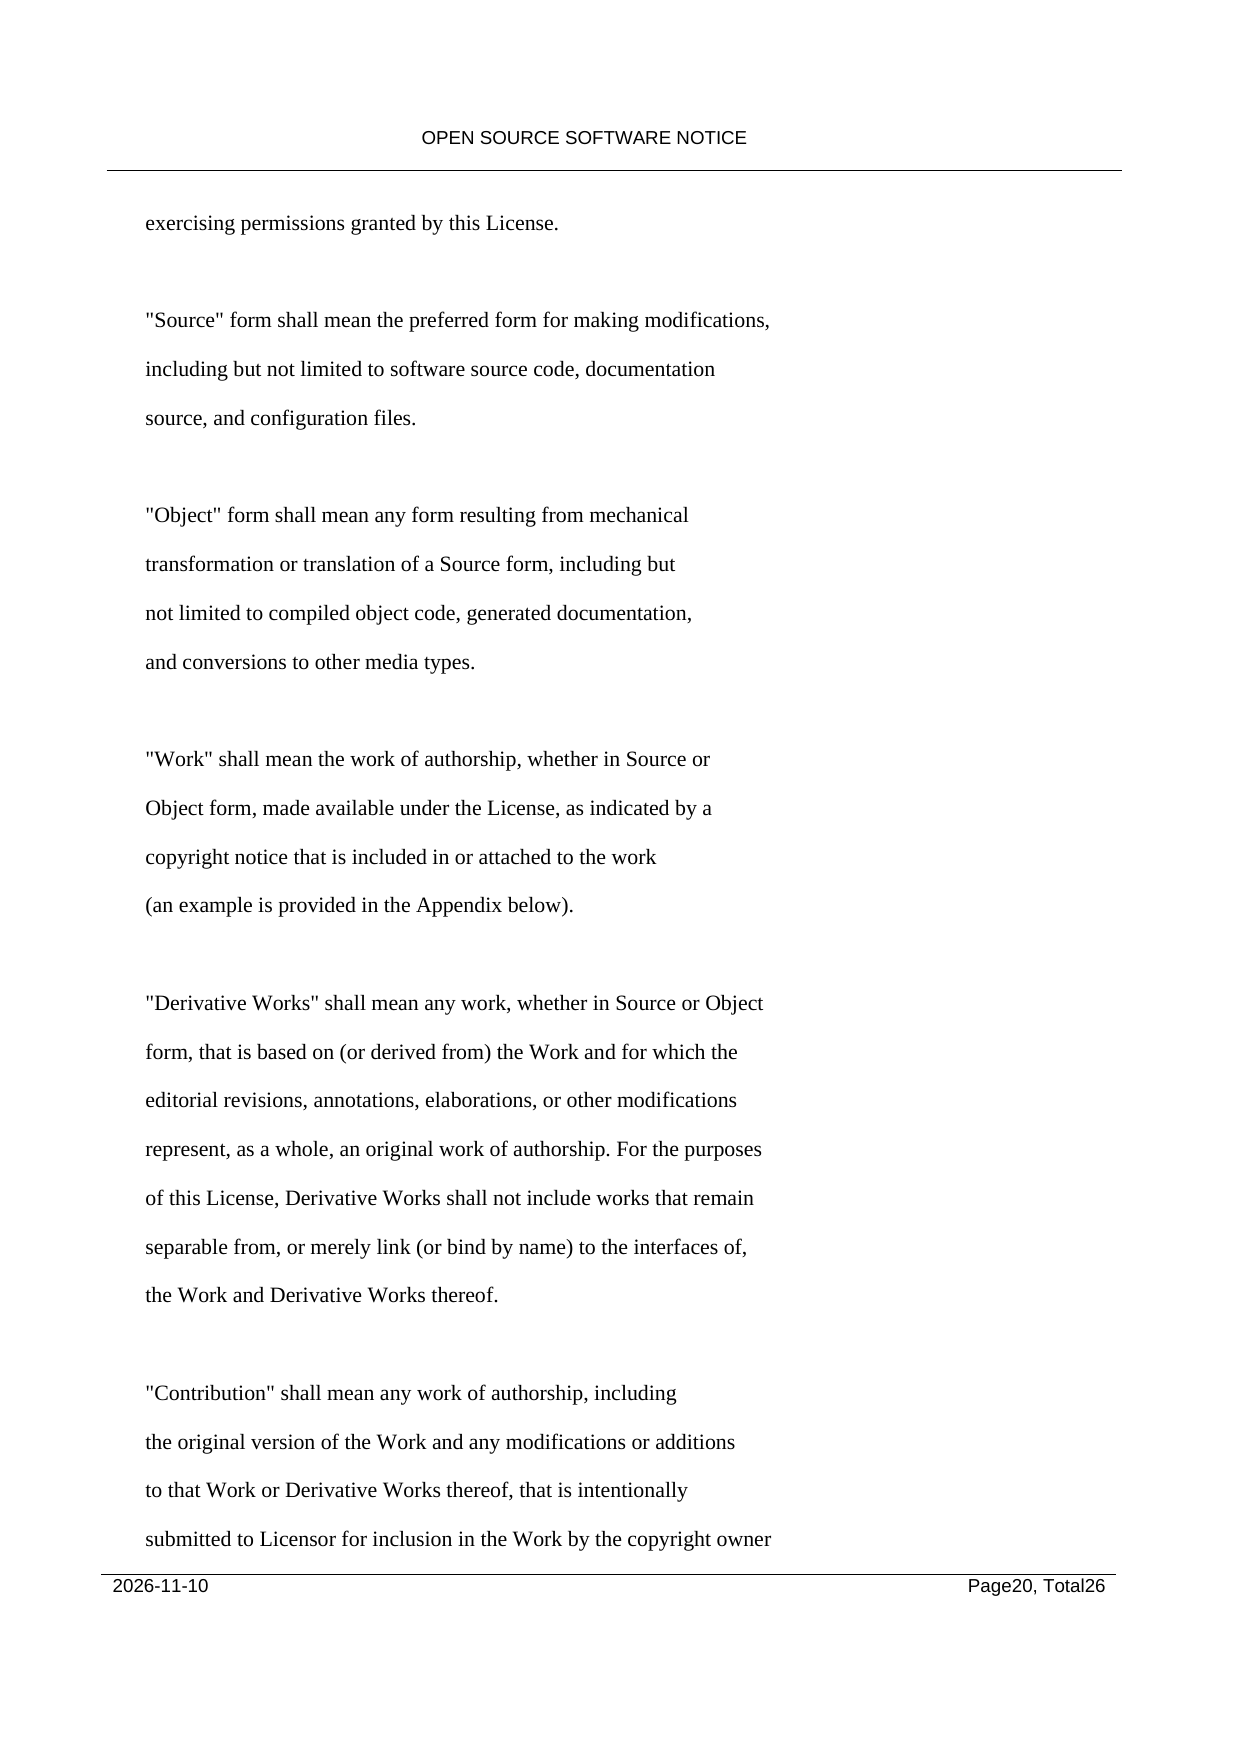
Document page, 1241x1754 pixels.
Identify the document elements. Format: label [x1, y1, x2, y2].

text [112, 206, 1128, 1555]
